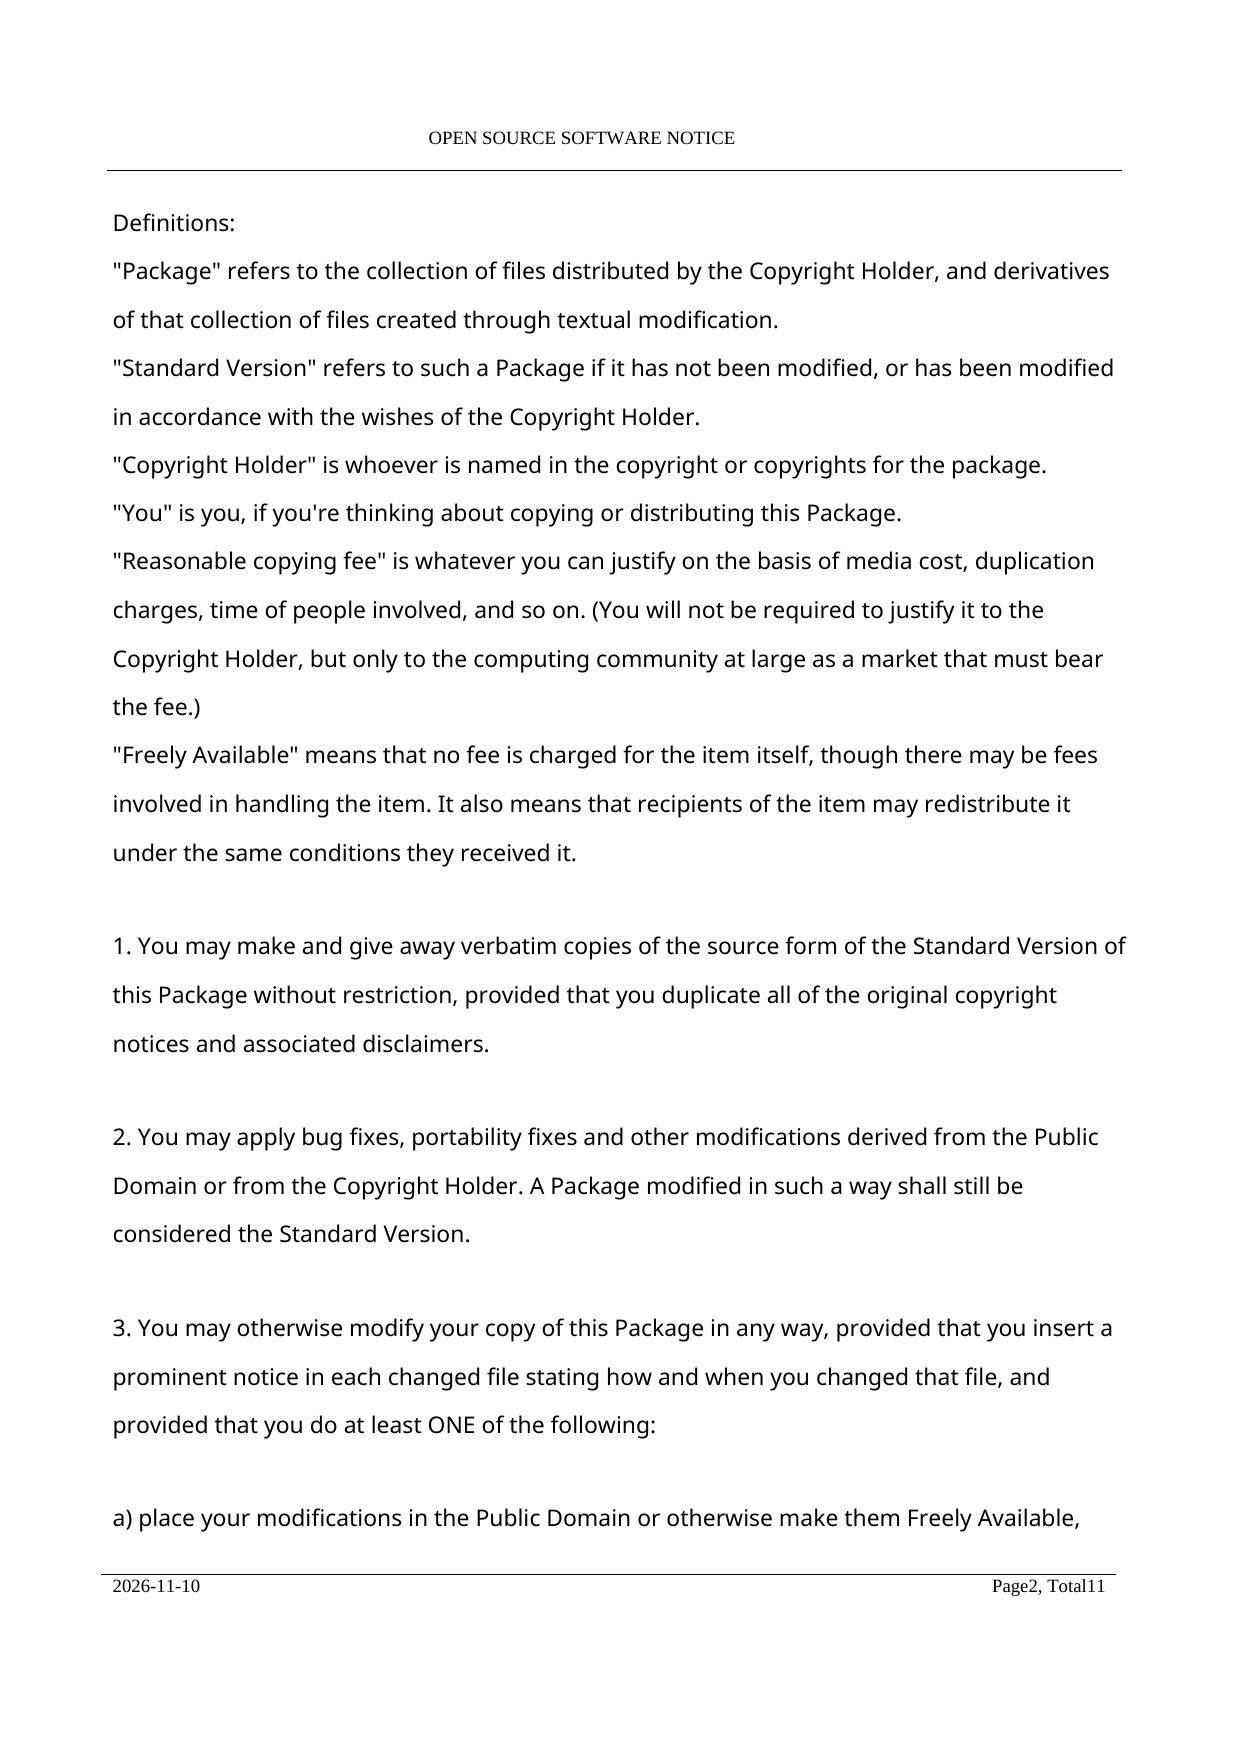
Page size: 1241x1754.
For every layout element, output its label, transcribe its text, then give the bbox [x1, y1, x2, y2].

text "Standard Version" refers to such a Package if it has not been modified, or has been modified in accordance with the wishes of the Copyright Holder. [112, 351, 1128, 433]
text "Copyright Holder" is whoever is named in the copyright or copyrights for the package. [112, 448, 1128, 481]
text "Freely Available" means that no fee is charged for the item itself, though there may be fees involved in handling the item. It also means that recipients of the item may redistribute it under the same conditions they received it. [112, 739, 1128, 869]
text 2. You may apply bug fixes, portability fixes and other modifications derived from the Public Domain or from the Copyright Holder. A Package modified in such a way shall still be considered the Standard Version. [112, 1120, 1128, 1250]
text "Package" refers to the collection of files distributed by the Copyright Holder, and derivatives of that collection of files created through textual modification. [112, 254, 1128, 336]
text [112, 1502, 1128, 1534]
text "Reasonable copying fee" is whatever you can justify on the basis of media cost, duplication charges, time of people involved, and so on. (You will not be required to justify it to the Copyright Holder, but only to the computing community at large as a market that must bear the fee.) [112, 544, 1128, 723]
text 1. You may make and give away verbatim copies of the source form of the Standard Version of this Package without restriction, provided that you duplicate all of the original copyright notices and associated disclaimers. [112, 929, 1128, 1059]
text Definitions: [112, 206, 1128, 239]
text 3. You may otherwise modify your copy of this Package in any way, provided that you insert a prominent notice in each changed file stating how and when you changed that file, and provided that you do at least ONE of the following: [112, 1311, 1128, 1441]
text "You" is you, if you're thinking about copying or distributing this Package. [112, 496, 1128, 529]
